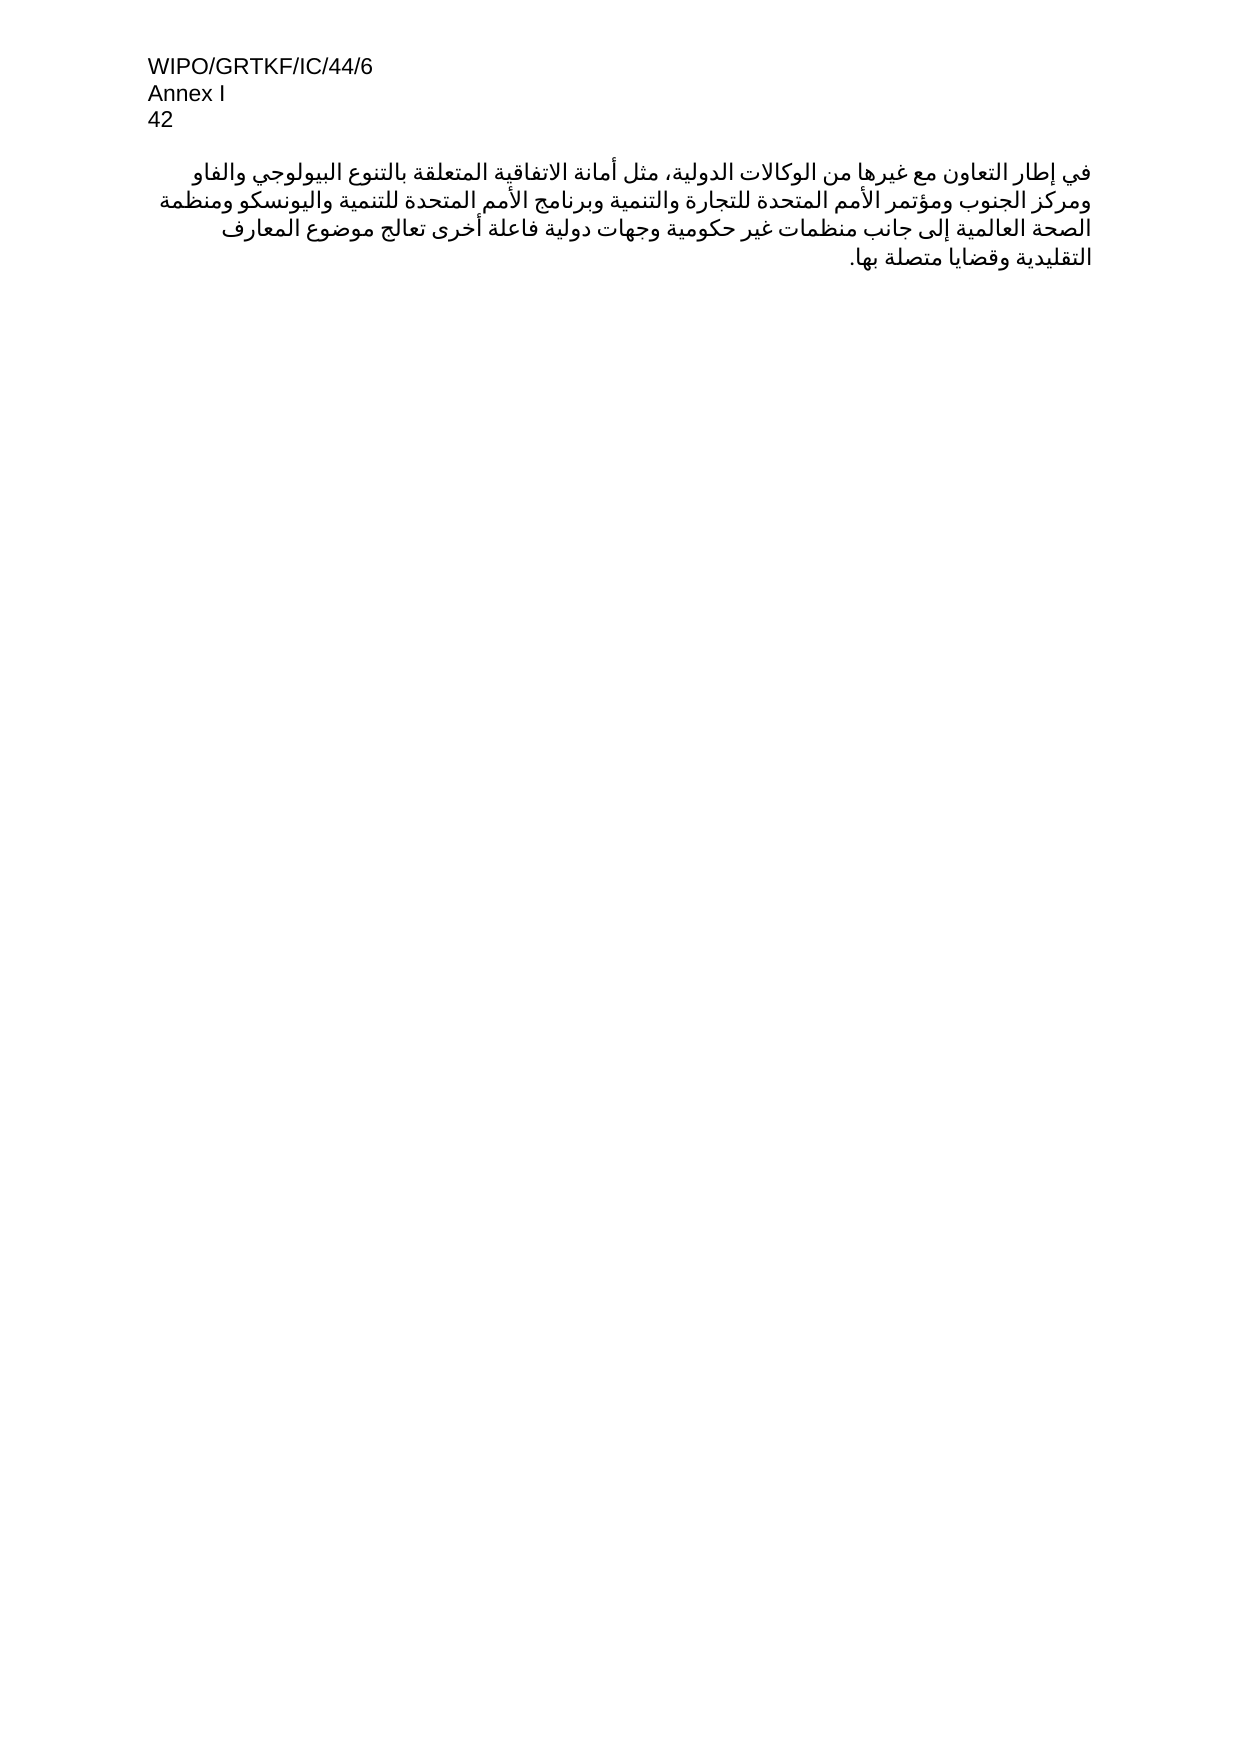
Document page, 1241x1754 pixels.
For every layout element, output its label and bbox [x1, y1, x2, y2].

list [148, 158, 1092, 271]
